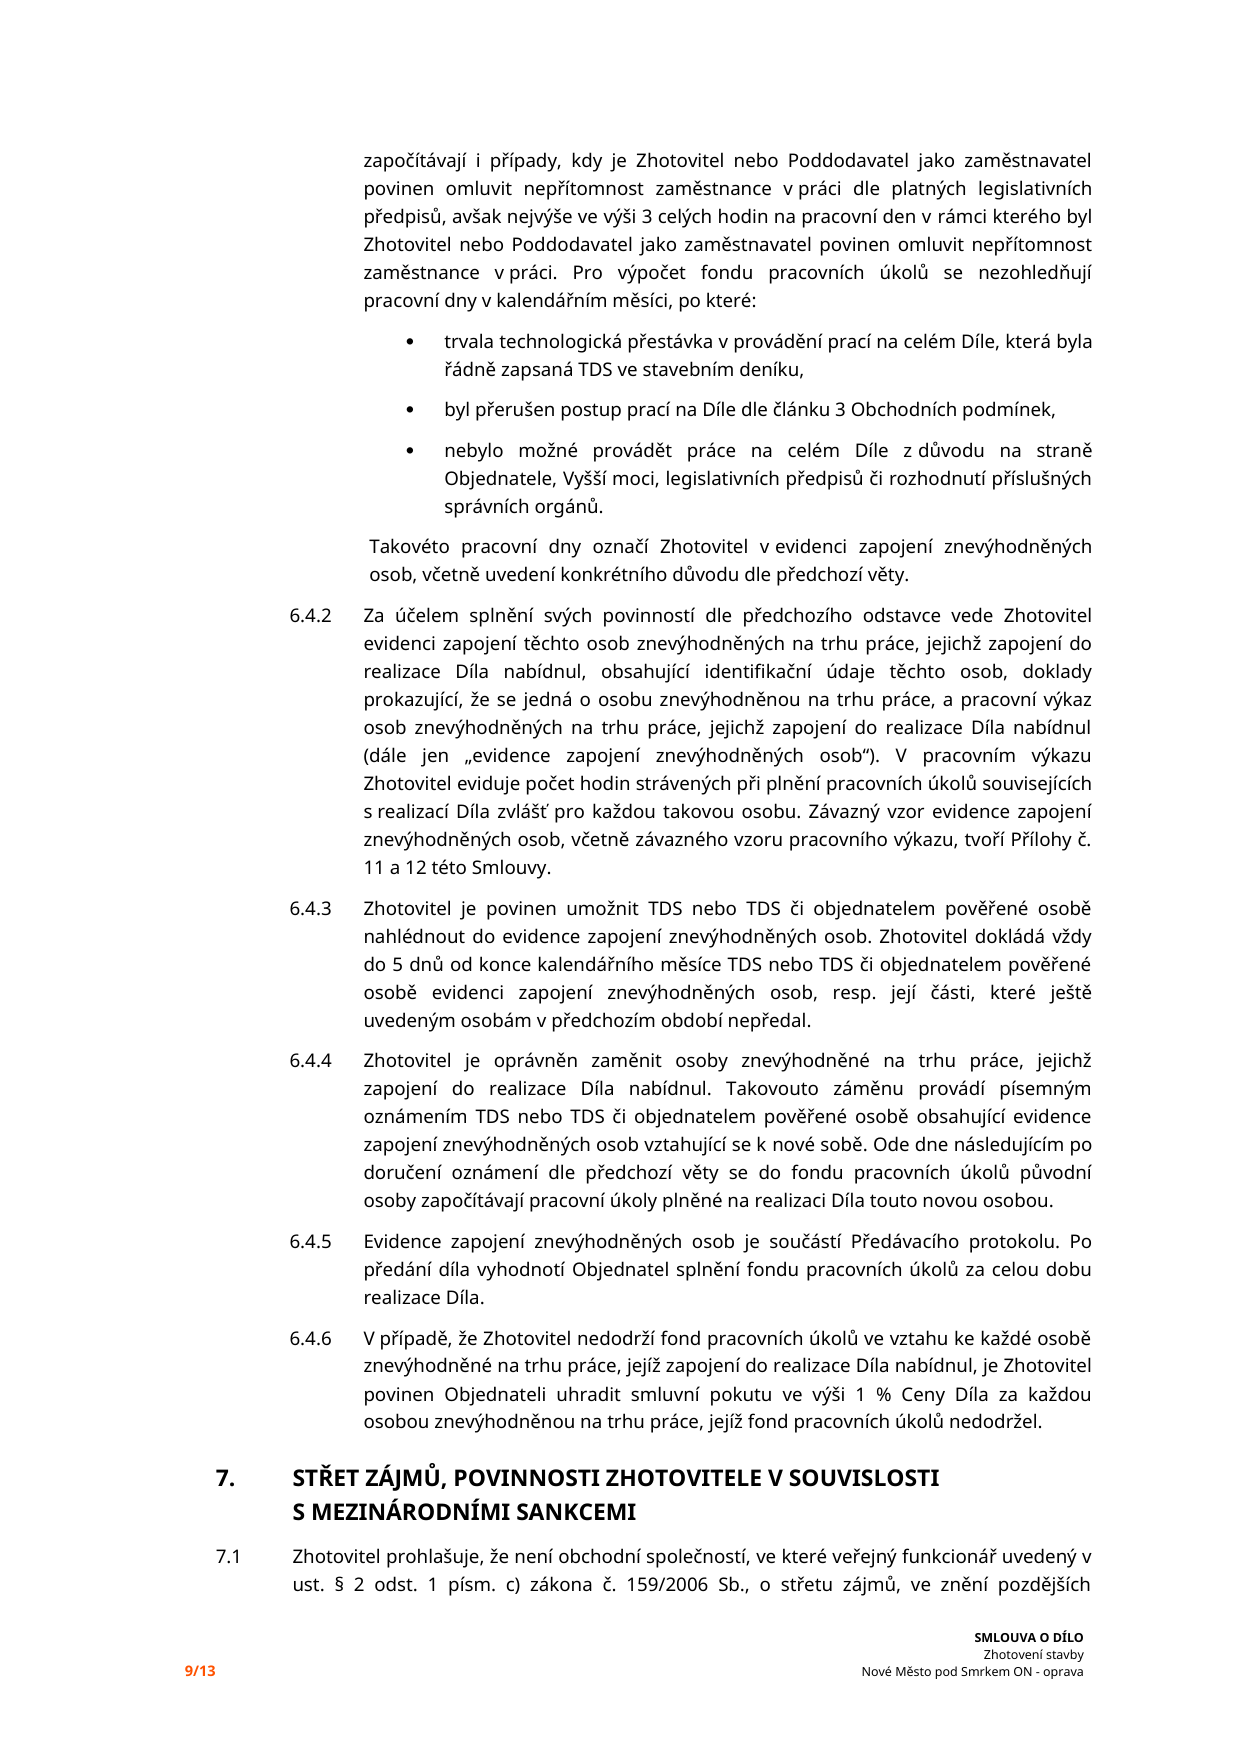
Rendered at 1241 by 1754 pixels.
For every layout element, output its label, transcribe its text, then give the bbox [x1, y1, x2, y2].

text Zhotovitel je oprávněn zaměnit osoby znevýhodněné na trhu práce, jejichž zapojení do realizace Díla nabídnul. Takovouto záměnu provádí písemným oznámením TDS nebo TDS či objednatelem pověřené osobě obsahující evidence zapojení znevýhodněných osob vztahující se k nové sobě. Ode dne následujícím po doručení oznámení dle předchozí věty se do fondu pracovních úkolů původní osoby započítávají pracovní úkoly plněné na realizaci Díla touto novou osobou. [289, 1048, 1093, 1213]
text Zhotovitel je povinen umožnit TDS nebo TDS či objednatelem pověřené osobě nahlédnout do evidence zapojení znevýhodněných osob. Zhotovitel dokládá vždy do 5 dnů od konce kalendářního měsíce TDS nebo TDS či objednatelem pověřené osobě evidenci zapojení znevýhodněných osob, resp. její části, které ještě uvedeným osobám v předchozím období nepředal. [289, 895, 1093, 1033]
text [216, 1543, 1093, 1597]
list Takovéto pracovní dny označí Zhotovitel v evidenci zapojení znevýhodněných osob, včetně uvedení konkrétního důvodu dle předchozí věty. [369, 534, 1093, 587]
text Za účelem splnění svých povinností dle předchozího odstavce vede Zhotovitel evidenci zapojení těchto osob znevýhodněných na trhu práce, jejichž zapojení do realizace Díla nabídnul, obsahující identifikační údaje těchto osob, doklady prokazující, že se jedná o osobu znevýhodněnou na trhu práce, a pracovní výkaz osob znevýhodněných na trhu práce, jejichž zapojení do realizace Díla nabídnul (dále jen „evidence zapojení znevýhodněných osob“). V pracovním výkazu Zhotovitel eviduje počet hodin strávených při plnění pracovních úkolů souvisejících s realizací Díla zvlášť pro každou takovou osobu. Závazný vzor evidence zapojení znevýhodněných osob, včetně závazného vzoru pracovního výkazu, tvoří Přílohy č. 11 a 12 této Smlouvy. [289, 602, 1093, 880]
list trvala technologická přestávka v provádění prací na celém Díle, která byla řádně zapsaná TDS ve stavebním deníku, [407, 328, 1093, 382]
text Evidence zapojení znevýhodněných osob je součástí Předávacího protokolu. Po předání díla vyhodnotí Objednatel splnění fondu pracovních úkolů za celou dobu realizace Díla. [289, 1228, 1093, 1310]
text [289, 147, 1093, 313]
list byl přerušen postup prací na Díle dle článku 3 Obchodních podmínek, [407, 397, 1093, 422]
text V případě, že Zhotovitel nedodrží fond pracovních úkolů ve vztahu ke každé osobě znevýhodněné na trhu práce, jejíž zapojení do realizace Díla nabídnul, je Zhotovitel povinen Objednateli uhradit smluvní pokutu ve výši 1 % Ceny Díla za každou osobou znevýhodněnou na trhu práce, jejíž fond pracovních úkolů nedodržel. [289, 1325, 1093, 1434]
text Střet zájmů, povinnosti Zhotovitele v souvislosti s MEZINÁRODNÍMI SANKCEMI [216, 1462, 1093, 1527]
list nebylo možné provádět práce na celém Díle z důvodu na straně Objednatele, Vyšší moci, legislativních předpisů či rozhodnutí příslušných správních orgánů. [407, 437, 1093, 519]
